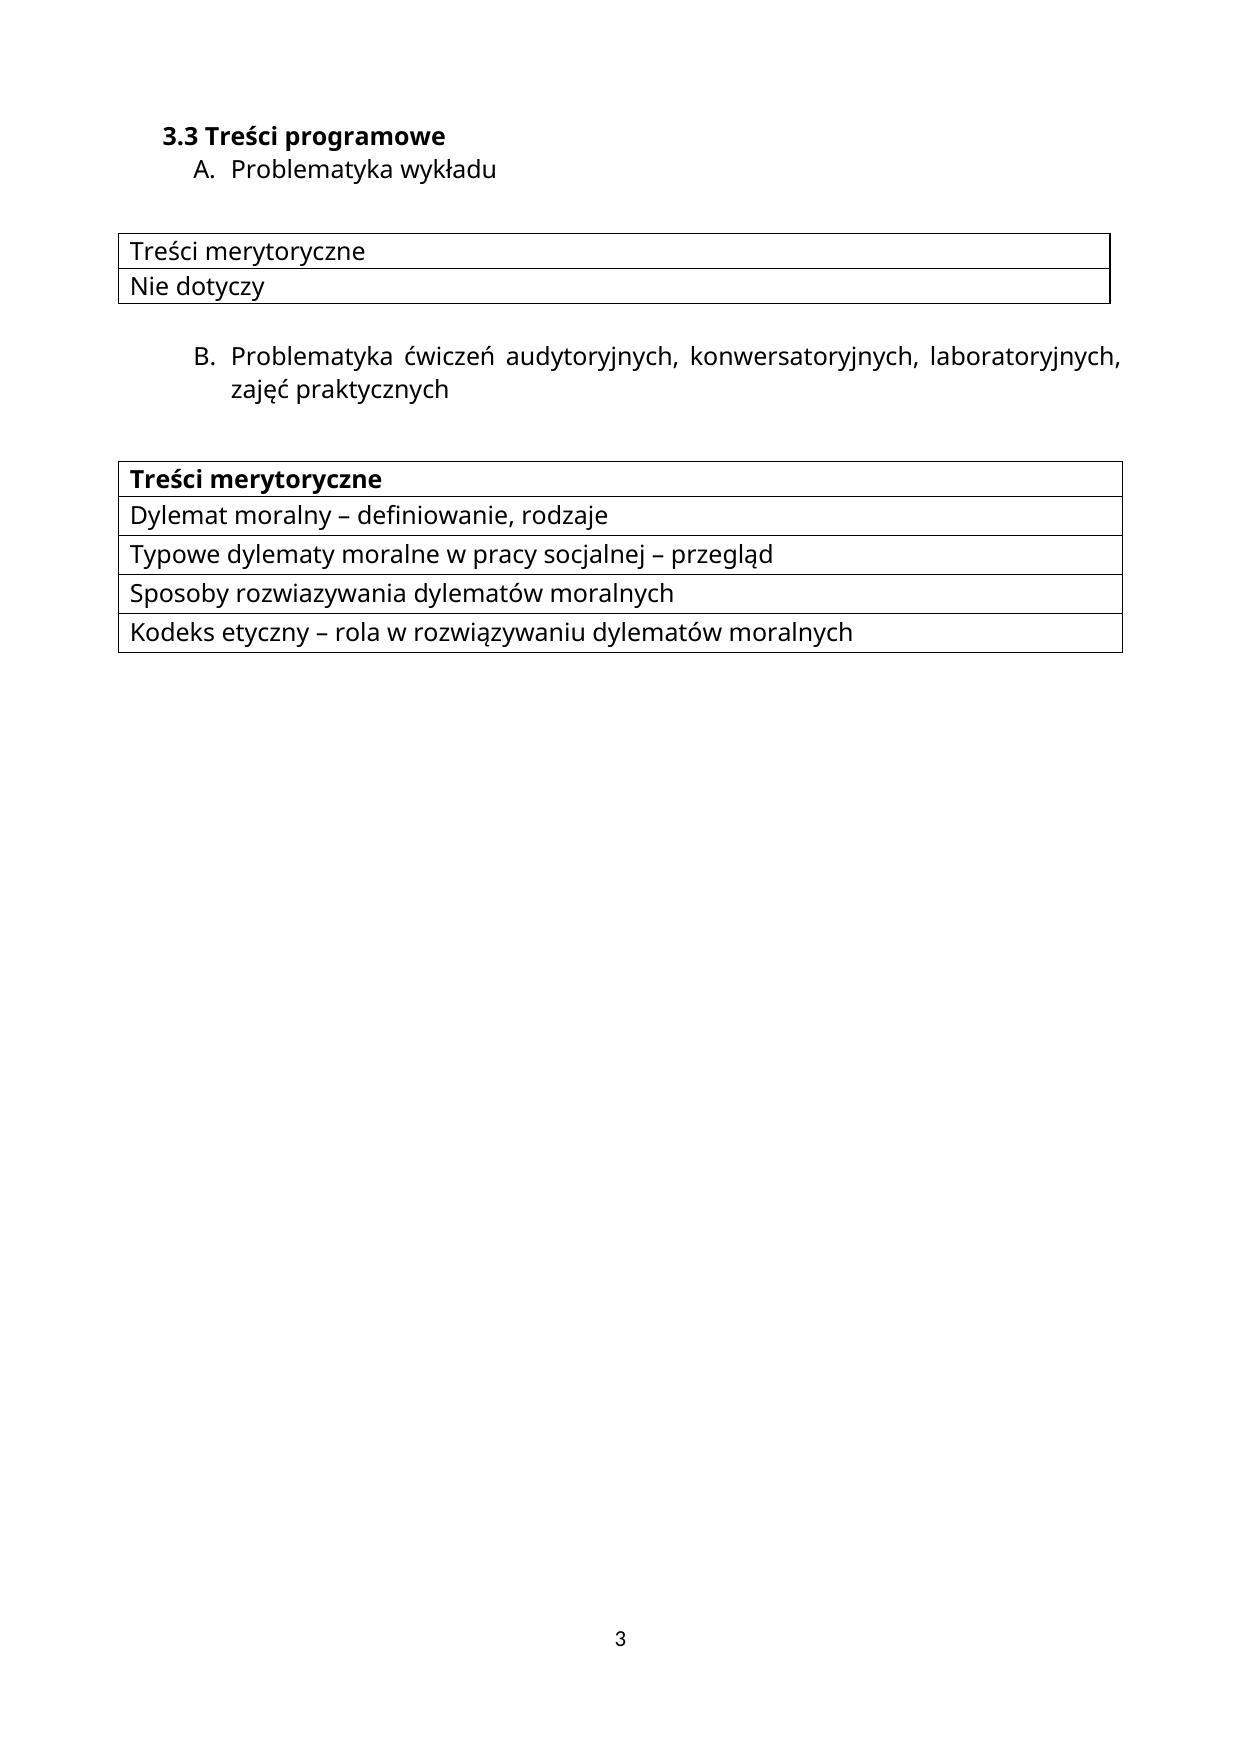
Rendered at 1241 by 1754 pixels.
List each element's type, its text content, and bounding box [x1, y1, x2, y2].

table_header Treści merytoryczne [119, 462, 1122, 496]
table_header Treści merytoryczne [119, 234, 1109, 268]
table_cell Typowe dylematy moralne w pracy socjalnej – przegląd [119, 536, 1122, 574]
list Problematyka ćwiczeń audytoryjnych, konwersatoryjnych, laboratoryjnych, zajęć praktycznych [193, 338, 1122, 406]
list 3.3 Treści programowe [162, 118, 1122, 152]
table_cell Kodeks etyczny – rola w rozwiązywaniu dylematów moralnych [119, 614, 1122, 652]
table_cell Dylemat moralny – definiowanie, rodzaje [119, 497, 1122, 535]
table_cell Nie dotyczy [119, 269, 1109, 303]
list Problematyka wykładu [193, 152, 1122, 186]
table_cell Sposoby rozwiazywania dylematów moralnych [119, 575, 1122, 613]
